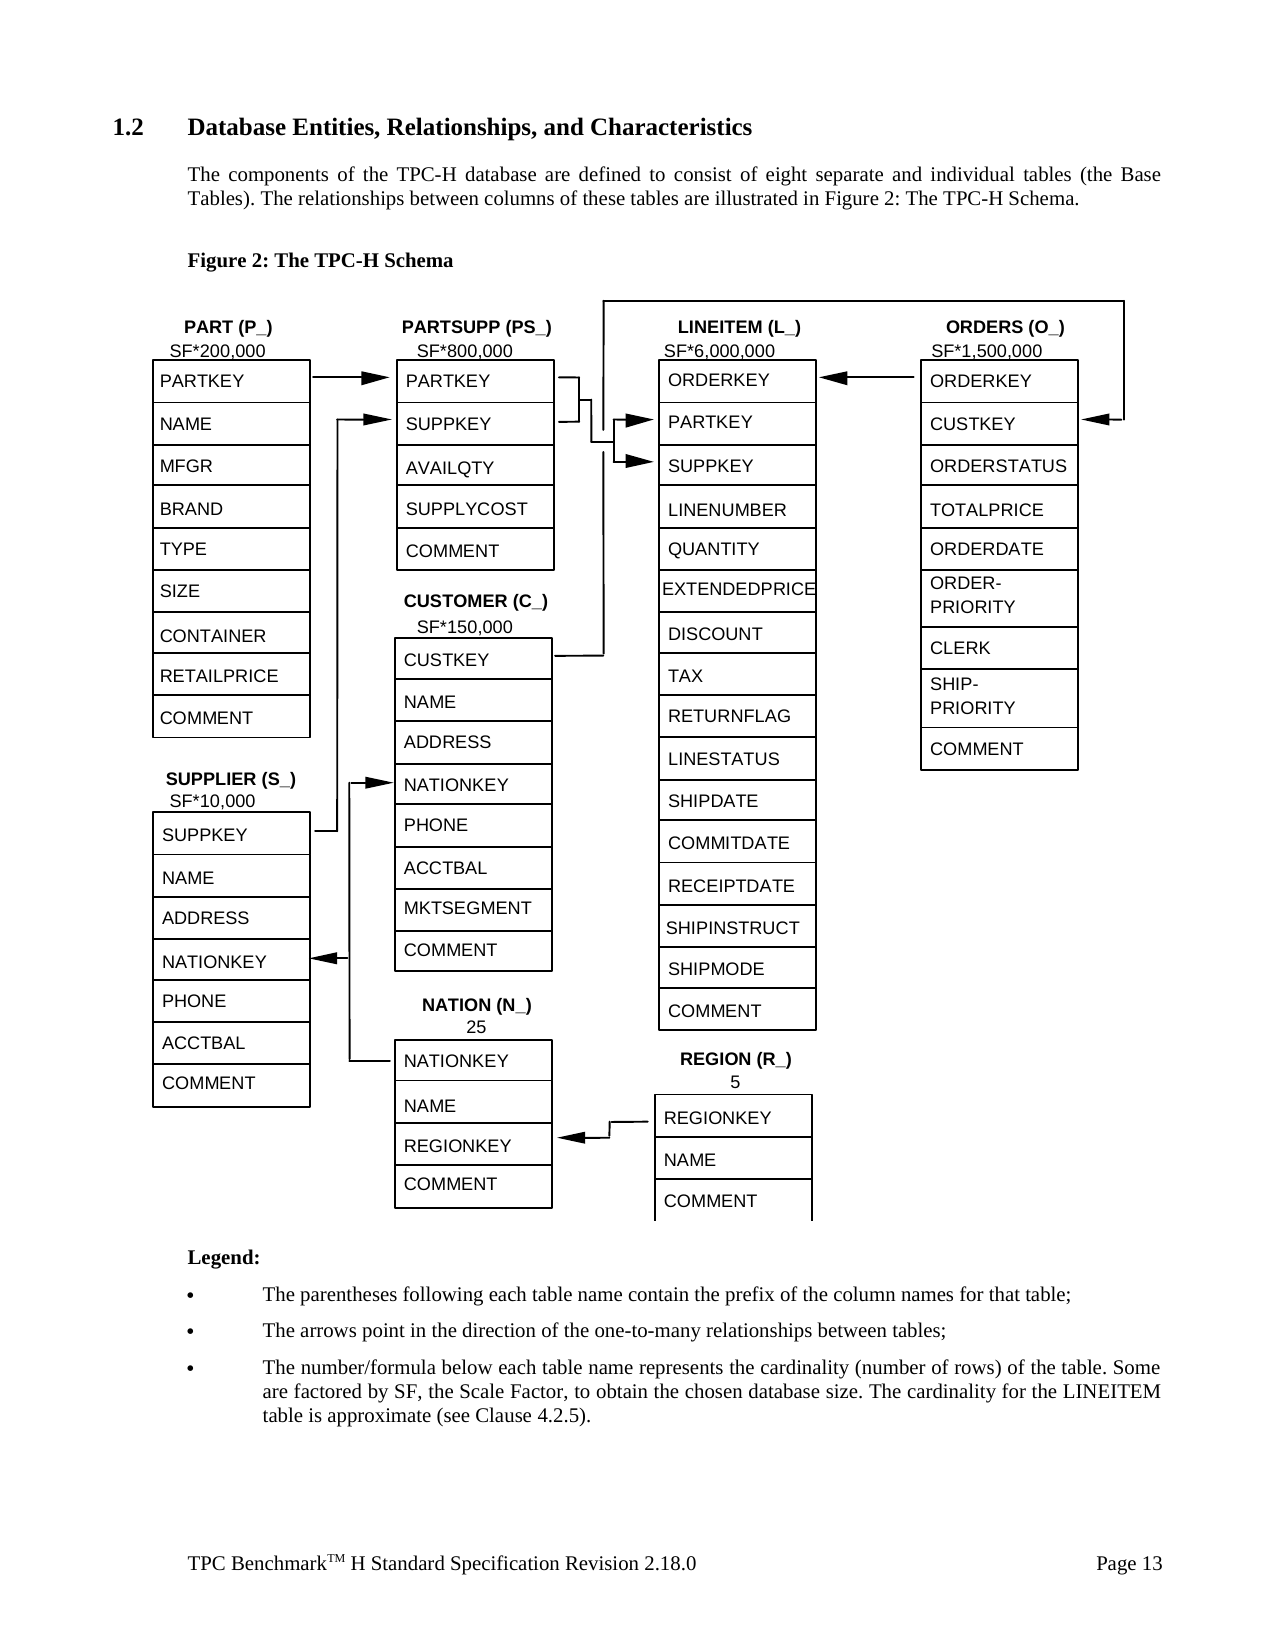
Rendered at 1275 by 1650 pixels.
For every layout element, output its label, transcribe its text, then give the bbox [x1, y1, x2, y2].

text The parentheses following each table name contain the prefix of the column names for that table; [187, 1282, 1162, 1306]
text Figure 2: The TPC-H Schema [187, 247, 1162, 272]
subtitle Database Entities, Relationships, and Characteristics [112, 112, 1162, 141]
text The components of the TPC-H database are defined to consist of eight separate and individual tables (the Base Tables). The relationships between columns of these tables are illustrated in Figure 2: The TPC-H Schema. [187, 162, 1162, 210]
text The number/formula below each table name represents the cardinality (number of rows) of the table. Some are factored by SF, the Scale Factor, to obtain the chosen database size. The cardinality for the LINEITEM table is approximate (see Clause 4.2.5). [187, 1355, 1162, 1427]
text The arrows point in the direction of the one-to-many relationships between tables; [187, 1318, 1162, 1342]
text Legend: [187, 1245, 1162, 1269]
